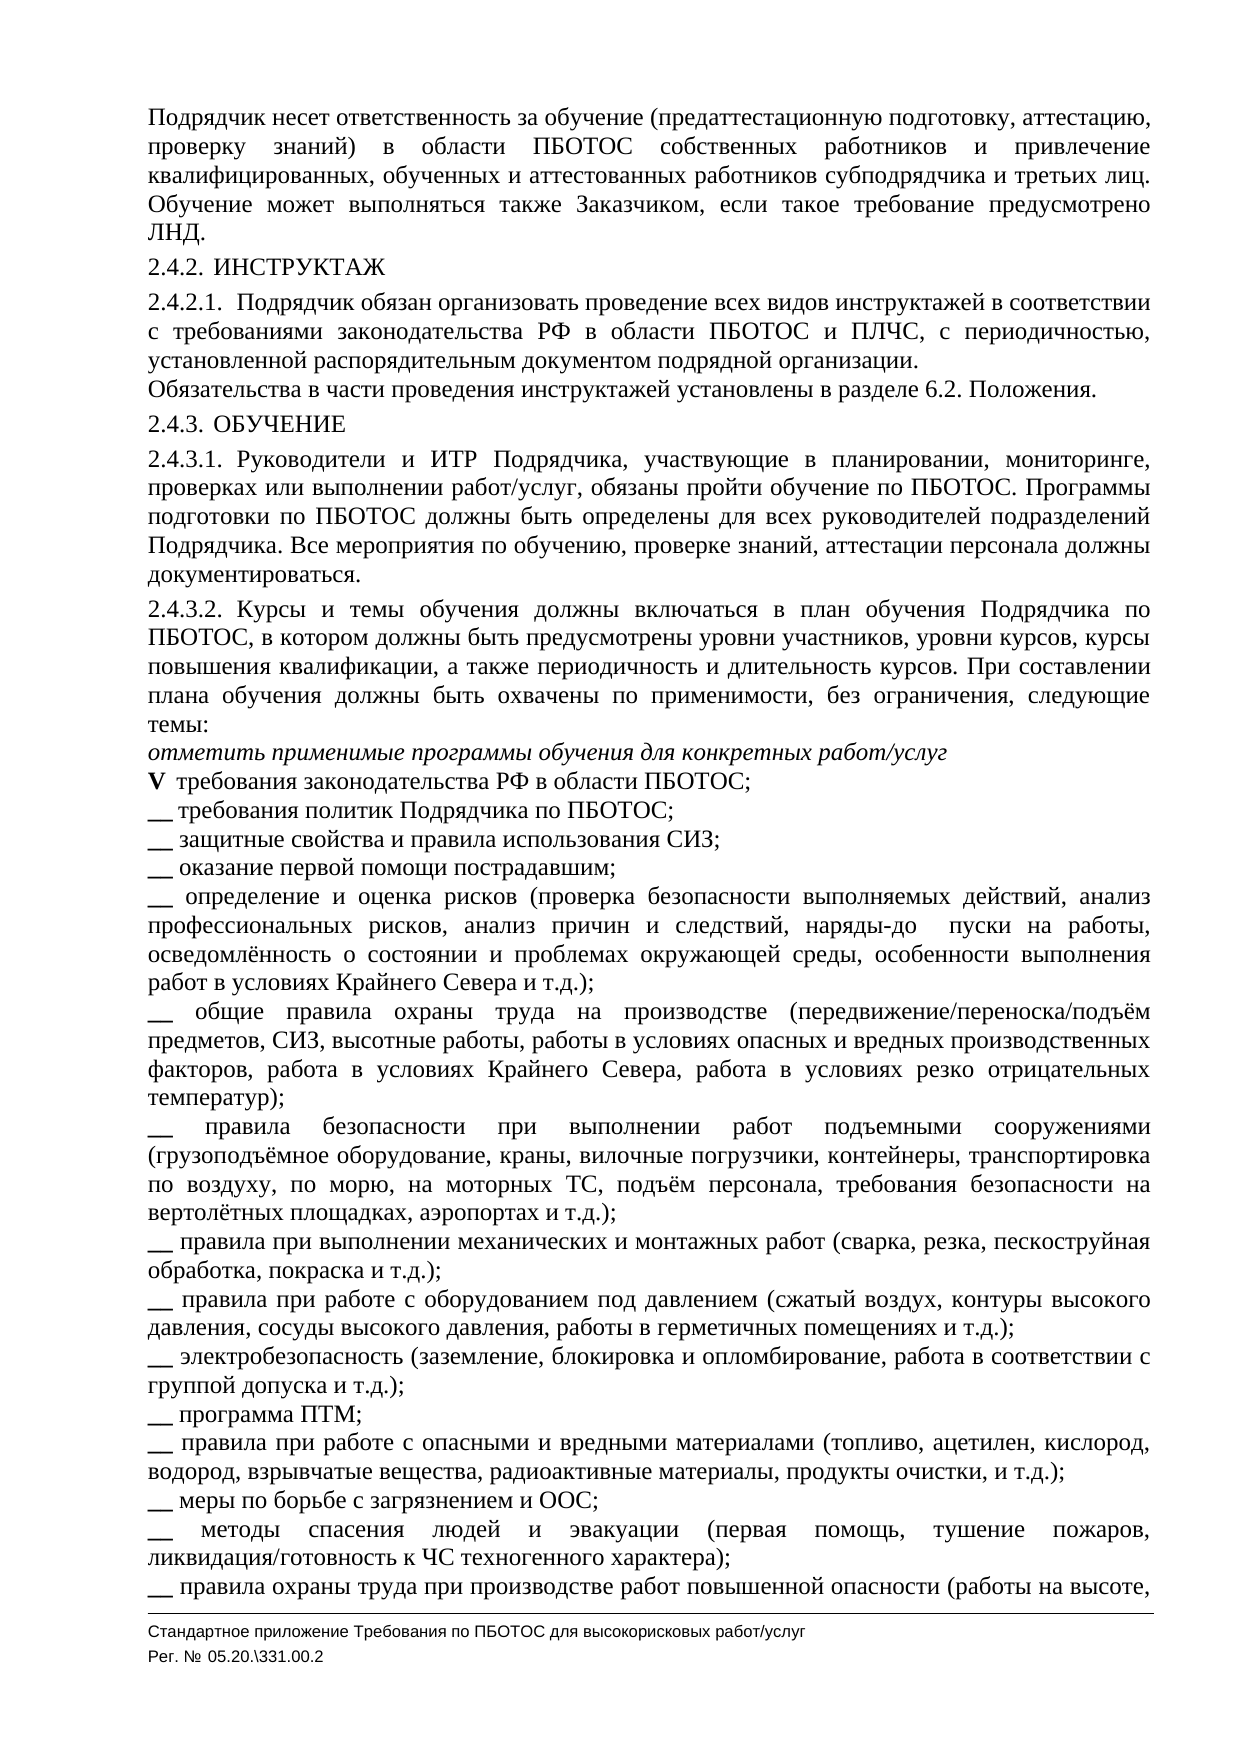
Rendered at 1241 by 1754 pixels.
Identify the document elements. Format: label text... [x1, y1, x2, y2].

list __ методы спасения людей и эвакуации (первая помощь, тушение пожаров, ликвидация/готовность к ЧС техногенного характера); [148, 1514, 1152, 1571]
list __ меры по борьбе с загрязнением и ООС; [148, 1485, 1152, 1514]
list __ защитные свойства и правила использования СИЗ; [148, 824, 1152, 852]
list Руководители и ИТР Подрядчика, участвующие в планировании, мониторинге, проверках или выполнении работ/услуг, обязаны пройти обучение по ПБОТОС. Программы подготовки по ПБОТОС должны быть определены для всех руководителей подразделений Подрядчика. Все мероприятия по обучению, проверке знаний, аттестации персонала должны документироваться. [148, 444, 1152, 587]
list Подрядчик несет ответственность за обучение (предаттестационную подготовку, аттестацию, проверку знаний) в области ПБОТОС собственных работников и привлечение квалифицированных, обученных и аттестованных работников субподрядчика и третьих лиц. Обучение может выполняться также Заказчиком, если такое требование предусмотрено ЛНД. [148, 102, 1152, 246]
list V требования законодательства РФ в области ПБОТОС; [148, 766, 1152, 795]
list __ программа ПТМ; [148, 1399, 1152, 1427]
list __ определение и оценка рисков (проверка безопасности выполняемых действий, анализ профессиональных рисков, анализ причин и следствий, наряды-до пуски на работы, осведомлённость о состоянии и проблемах окружающей среды, особенности выполнения работ в условиях Крайнего Севера и т.д.); [148, 881, 1152, 996]
list __ электробезопасность (заземление, блокировка и опломбирование, работа в соответствии с группой допуска и т.д.); [148, 1341, 1152, 1399]
list __ правила при работе с опасными и вредными материалами (топливо, ацетилен, кислород, водород, взрывчатые вещества, радиоактивные материалы, продукты очистки, и т.д.); [148, 1427, 1152, 1485]
list __ общие правила охраны труда на производстве (передвижение/переноска/подъём предметов, СИЗ, высотные работы, работы в условиях опасных и вредных производственных факторов, работа в условиях Крайнего Севера, работа в условиях резко отрицательных температур); [148, 996, 1152, 1111]
list __ требования политик Подрядчика по ПБОТОС; [148, 795, 1152, 824]
list отметить применимые программы обучения для конкретных работ/услуг [148, 737, 1152, 766]
list Обязательства в части проведения инструктажей установлены в разделе 6.2. Положения. [148, 374, 1152, 402]
list Подрядчик обязан организовать проведение всех видов инструктажей в соответствии с требованиями законодательства РФ в области ПБОТОС и ПЛЧС, с периодичностью, установленной распорядительным документом подрядной организации. [148, 287, 1152, 374]
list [148, 1571, 1152, 1600]
list __ оказание первой помощи пострадавшим; [148, 852, 1152, 881]
list Курсы и темы обучения должны включаться в план обучения Подрядчика по ПБОТОС, в котором должны быть предусмотрены уровни участников, уровни курсов, курсы повышения квалификации, а также периодичность и длительность курсов. При составлении плана обучения должны быть охвачены по применимости, без ограничения, следующие темы: [148, 594, 1152, 737]
list __ правила при выполнении механических и монтажных работ (сварка, резка, пескоструйная обработка, покраска и т.д.); [148, 1226, 1152, 1284]
list ИНСТРУКТАЖ [148, 252, 1151, 281]
list ОБУЧЕНИЕ [148, 409, 1151, 437]
list __ правила при работе с оборудованием под давлением (сжатый воздух, контуры высокого давления, сосуды высокого давления, работы в герметичных помещениях и т.д.); [148, 1284, 1152, 1341]
list __ правила безопасности при выполнении работ подъемными сооружениями (грузоподъёмное оборудование, краны, вилочные погрузчики, контейнеры, транспортировка по воздуху, по морю, на моторных ТС, подъём персонала, требования безопасности на вертолётных площадках, аэропортах и т.д.); [148, 1111, 1152, 1226]
